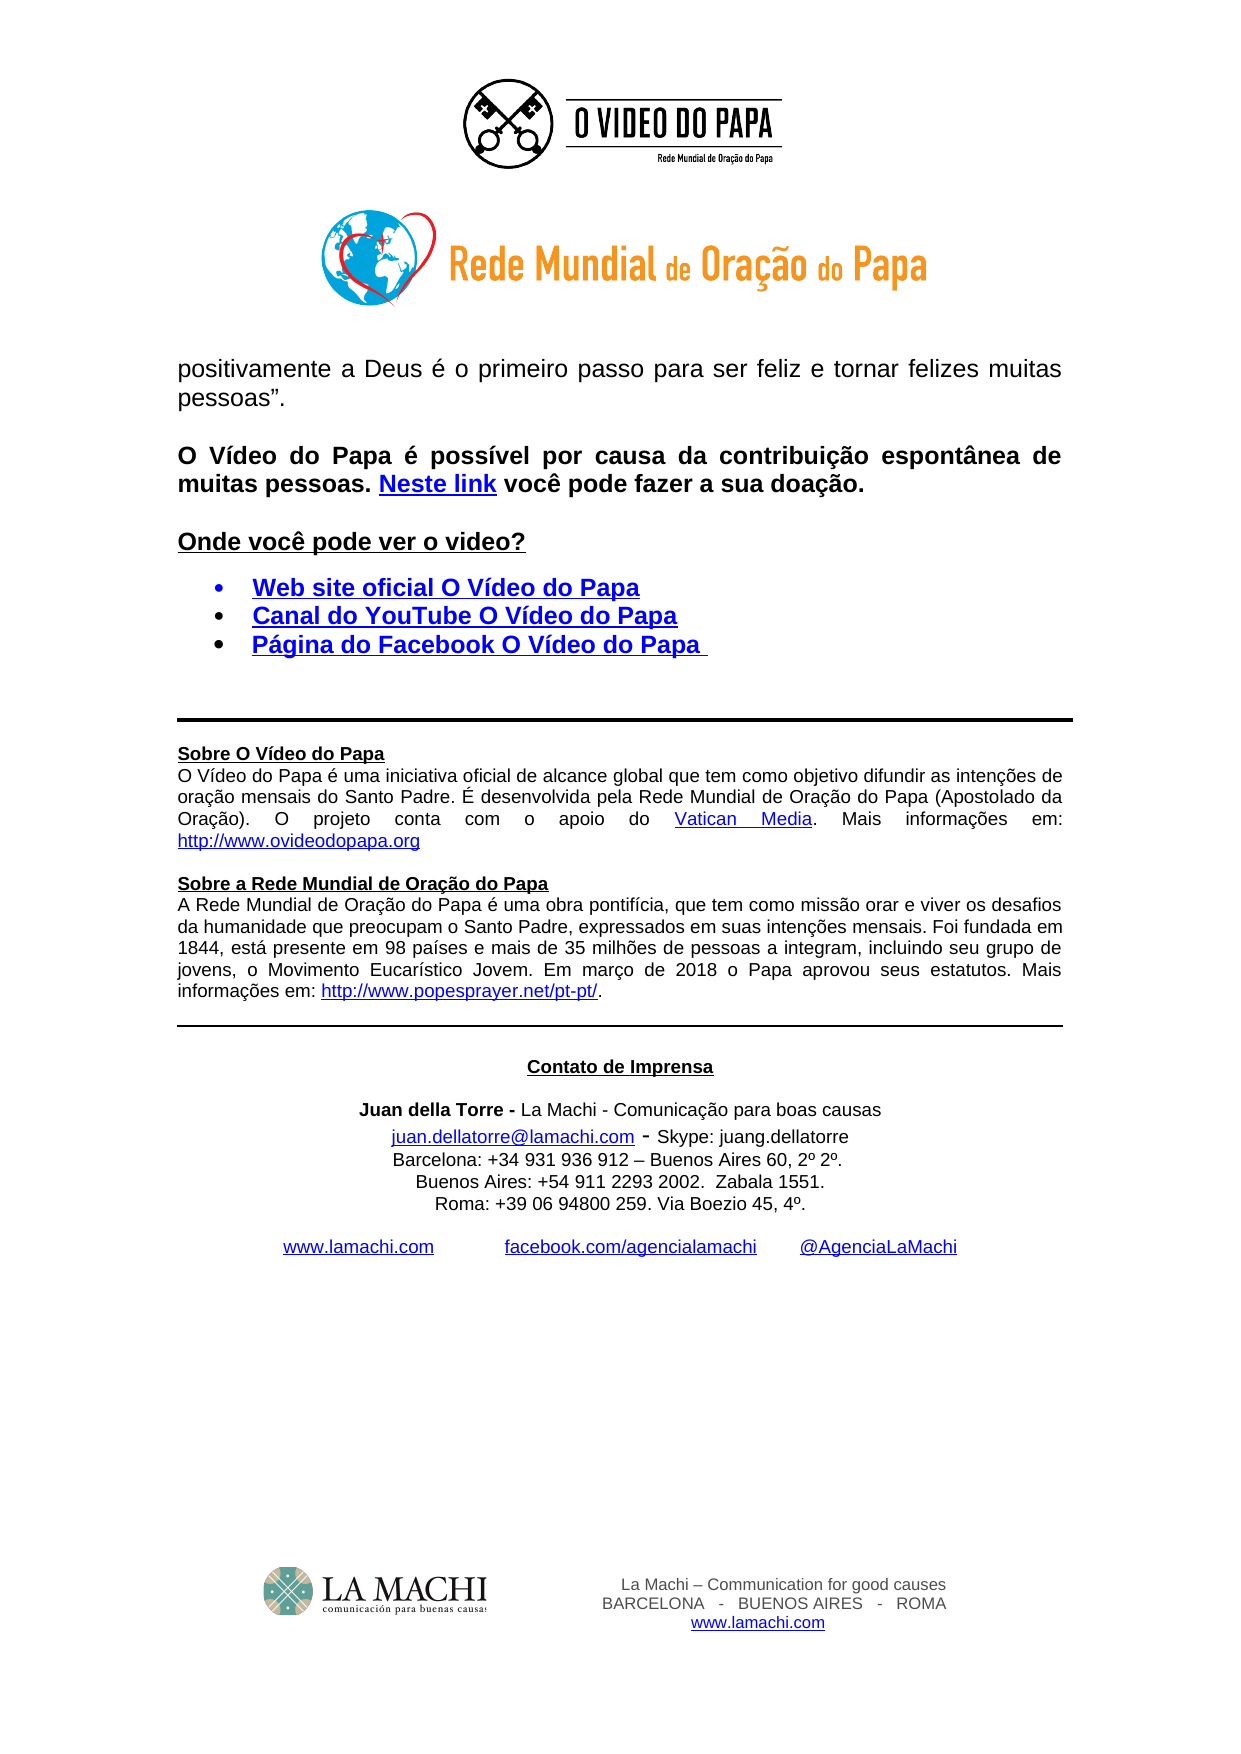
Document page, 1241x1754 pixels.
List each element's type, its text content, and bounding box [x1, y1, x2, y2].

text www.lamachi.com facebook.com/agencialamachi @AgenciaLaMachi [177, 1236, 1063, 1257]
text Juan della Torre - La Machi - Comunicação para boas causas [177, 1099, 1063, 1121]
list Canal do YouTube O Vídeo do Papa [215, 601, 1063, 630]
picture [263, 1567, 486, 1615]
text Sobre O Vídeo do Papa [177, 743, 1063, 765]
picture [305, 201, 935, 321]
text A Rede Mundial de Oração do Papa é uma obra pontifícia, que tem como missão orar e viver os desafios da humanidade que preocupam o Santo Padre, expressados em suas intenções mensais. Foi fundada em 1844, está presente em 98 países e mais de 35 milhões de pessoas a integram, incluindo seu grupo de jovens, o Movimento Eucarístico Jovem. Em março de 2018 o Papa aprovou seus estatutos. Mais informações em: http://www.popesprayer.net/pt-pt/. [177, 894, 1063, 1002]
text O Vídeo do Papa é uma iniciativa oficial de alcance global que tem como objetivo difundir as intenções de oração mensais do Santo Padre. É desenvolvida pela Rede Mundial de Oração do Papa (Apostolado da Oração). O projeto conta com o apoio do Vatican Media. Mais informações em: http://www.ovideodopapa.org [177, 765, 1063, 851]
text juan.dellatorre@lamachi.com - Skype: juang.dellatorre [177, 1121, 1063, 1149]
text Onde você pode ver o video? [177, 527, 1063, 556]
text Sobre a Rede Mundial de Oração do Papa [177, 872, 1063, 894]
text Barcelona: +34 931 936 912 – Buenos Aires 60, 2º 2º. Buenos Aires: +54 911 2293 2002. Zabala 1551. [177, 1149, 1063, 1192]
text Contato de Imprensa [177, 1056, 1063, 1077]
text O Vídeo do Papa é possível por causa da contribuição espontânea de muitas pessoas. Neste link você pode fazer a sua doação. [177, 441, 1063, 498]
list Página do Facebook O Vídeo do Papa [214, 630, 1063, 659]
text Roma: +39 06 94800 259. Via Boezio 45, 4º. [177, 1192, 1063, 1214]
picture [449, 73, 791, 173]
list Web site oficial O Vídeo do Papa [215, 572, 1063, 601]
